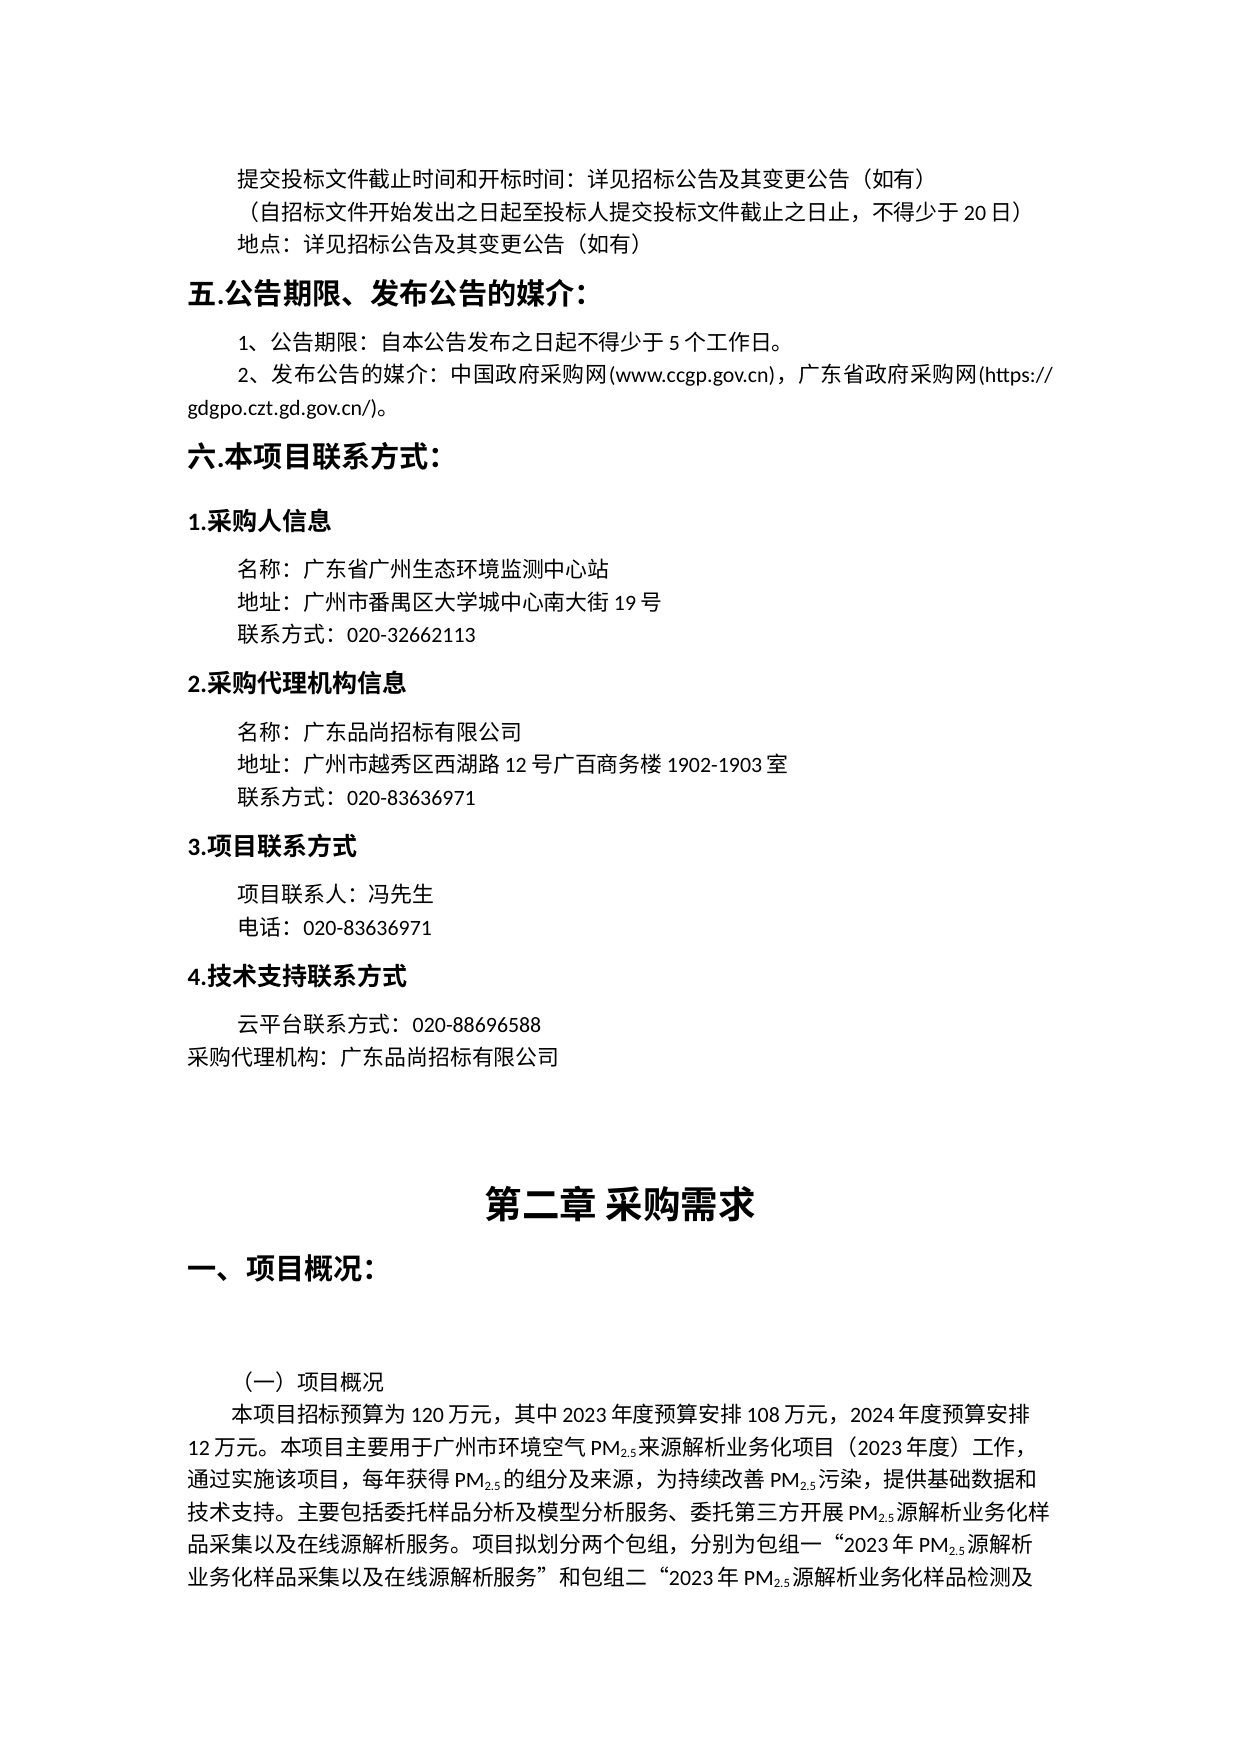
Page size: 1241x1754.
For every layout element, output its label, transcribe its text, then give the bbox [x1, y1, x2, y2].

text 提交投标文件截止时间和开标时间：详见招标公告及其变更公告（如有） [187, 162, 1053, 194]
text 地点：详见招标公告及其变更公告（如有） [187, 227, 1053, 259]
text 1.采购人信息 [187, 487, 1053, 552]
text 名称：广东省广州生态环境监测中心站 [187, 552, 1053, 584]
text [187, 1397, 1053, 1592]
text 3.项目联系方式 [187, 812, 1053, 877]
text 联系方式：020-32662113 [187, 617, 1053, 649]
text 地址：广州市越秀区西湖路12号广百商务楼1902-1903室 [187, 747, 1053, 779]
text （一）项目概况 [187, 1364, 1053, 1397]
text 五.公告期限、发布公告的媒介： [187, 259, 1053, 324]
text 云平台联系方式：020-88696588 [187, 1007, 1053, 1039]
text 名称：广东品尚招标有限公司 [187, 714, 1053, 747]
text 2.采购代理机构信息 [187, 649, 1053, 714]
text 地址：广州市番禺区大学城中心南大街19号 [187, 584, 1053, 617]
text 采购代理机构：广东品尚招标有限公司 [187, 1039, 1053, 1072]
text 1、公告期限：自本公告发布之日起不得少于5个工作日。 [187, 324, 1053, 357]
text 联系方式：020-83636971 [187, 779, 1053, 812]
text 六.本项目联系方式： [187, 422, 1053, 487]
text 2、发布公告的媒介：中国政府采购网(www.ccgp.gov.cn)，广东省政府采购网(https://gdgpo.czt.gd.gov.cn/)。 [187, 357, 1053, 422]
text 电话：020-83636971 [187, 909, 1053, 942]
text 一、项目概况： [187, 1234, 1053, 1299]
text 项目联系人：冯先生 [187, 877, 1053, 909]
text （自招标文件开始发出之日起至投标人提交投标文件截止之日止，不得少于20日） [187, 194, 1053, 227]
text 第二章 采购需求 [187, 1169, 1053, 1234]
text 4.技术支持联系方式 [187, 942, 1053, 1007]
